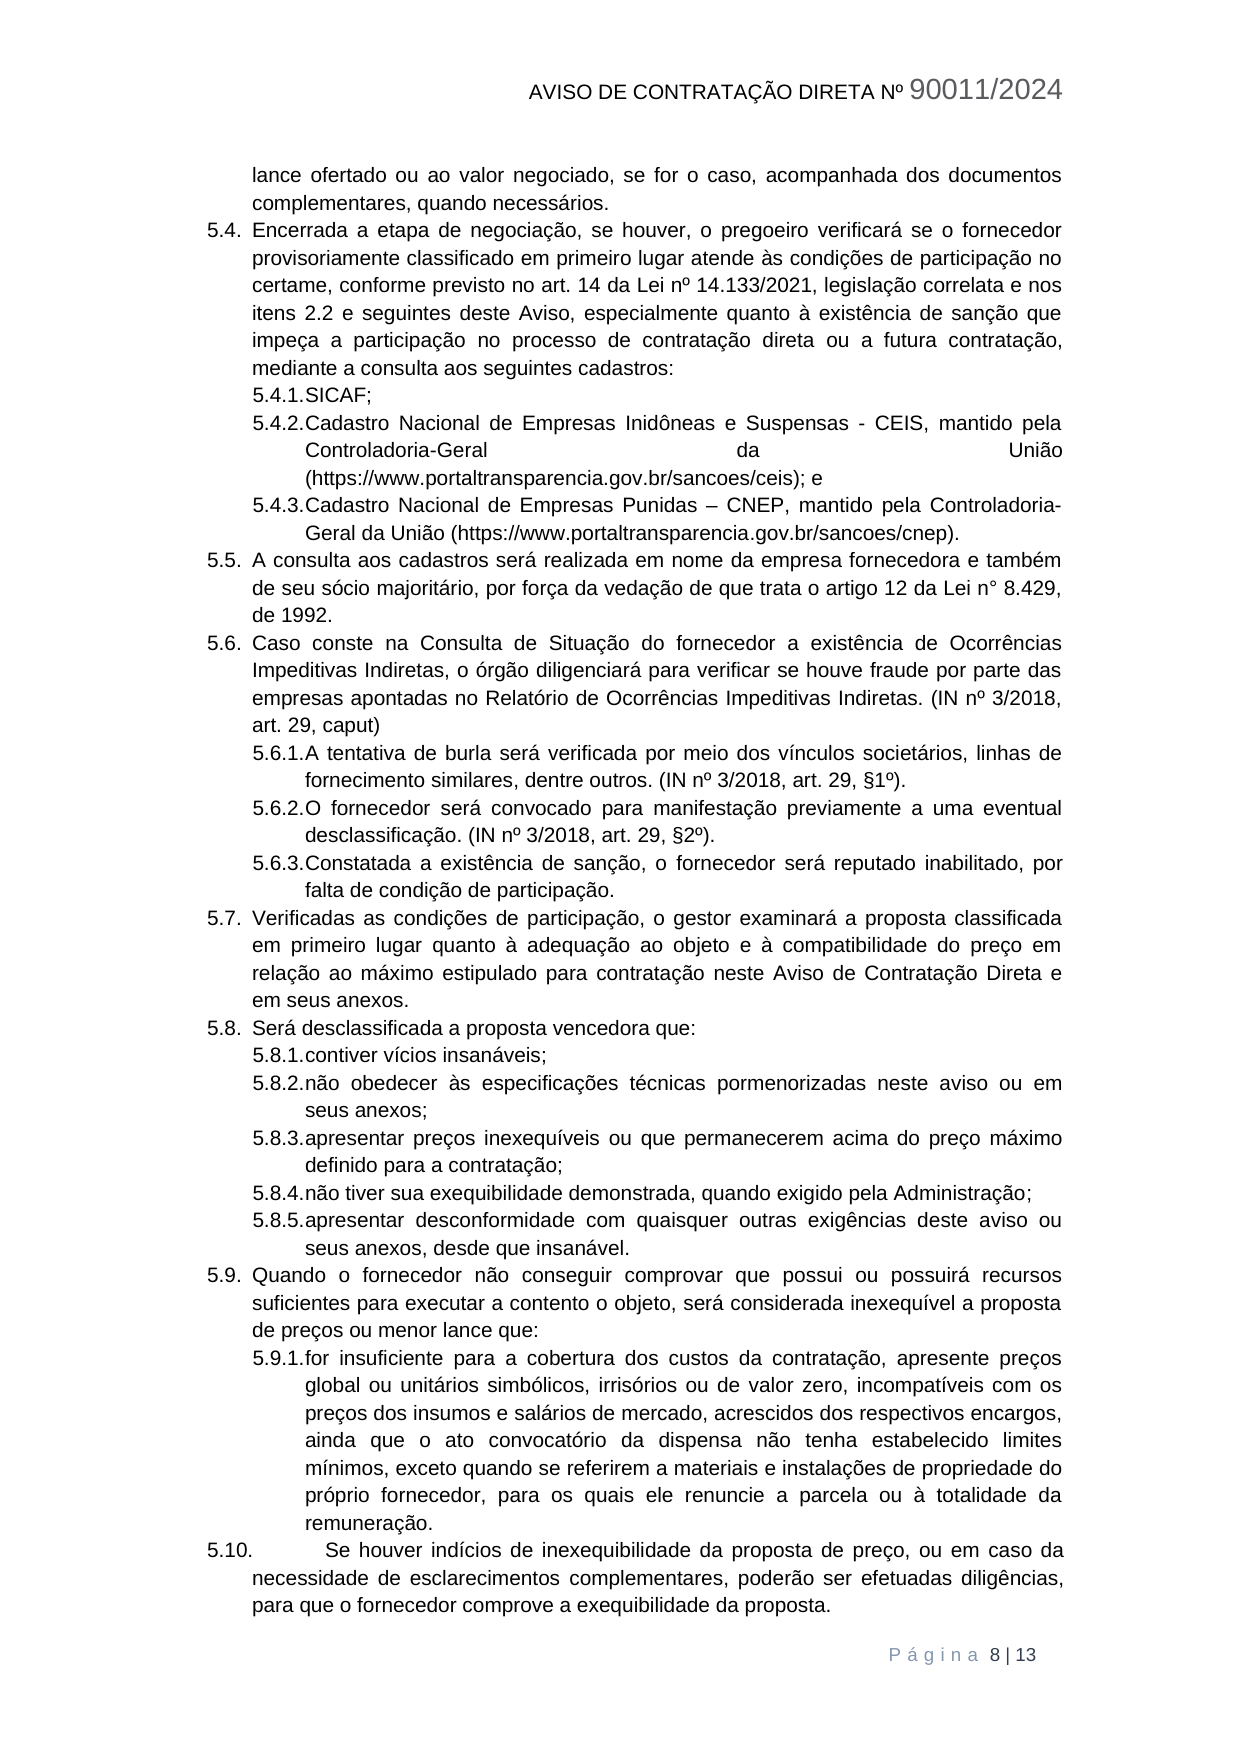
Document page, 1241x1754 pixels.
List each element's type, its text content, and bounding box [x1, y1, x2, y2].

list for insuficiente para a cobertura dos custos da contratação, apresente preços global ou unitários simbólicos, irrisórios ou de valor zero, incompatíveis com os preços dos insumos e salários de mercado, acrescidos dos respectivos encargos, ainda que o ato convocatório da dispensa não tenha estabelecido limites mínimos, exceto quando se referirem a materiais e instalações de propriedade do próprio fornecedor, para os quais ele renuncie a parcela ou à totalidade da remuneração. [252, 1345, 1063, 1534]
list Constatada a existência de sanção, o fornecedor será reputado inabilitado, por falta de condição de participação. [252, 850, 1063, 902]
list não obedecer às especificações técnicas pormenorizadas neste aviso ou em seus anexos; [252, 1070, 1063, 1122]
list contiver vícios insanáveis; [252, 1043, 1063, 1067]
list Cadastro Nacional de Empresas Inidôneas e Suspensas - CEIS, mantido pela Controladoria-Geral da União (https://www.portaltransparencia.gov.br/sancoes/ceis); e [252, 410, 1063, 489]
list Quando o fornecedor não conseguir comprovar que possui ou possuirá recursos suficientes para executar a contento o objeto, será considerada inexequível a proposta de preços ou menor lance que: [207, 1263, 1063, 1342]
list SICAF; [252, 383, 1063, 407]
list apresentar preços inexequíveis ou que permanecerem acima do preço máximo definido para a contratação; [252, 1125, 1063, 1177]
list Verificadas as condições de participação, o gestor examinará a proposta classificada em primeiro lugar quanto à adequação ao objeto e à compatibilidade do preço em relação ao máximo estipulado para contratação neste Aviso de Contratação Direta e em seus anexos. [207, 905, 1063, 1012]
list A consulta aos cadastros será realizada em nome da empresa fornecedora e também de seu sócio majoritário, por força da vedação de que trata o artigo 12 da Lei n° 8.429, de 1992. [207, 548, 1063, 627]
list Encerrada a etapa de negociação, se houver, o pregoeiro verificará se o fornecedor provisoriamente classificado em primeiro lugar atende às condições de participação no certame, conforme previsto no art. 14 da Lei nº 14.133/2021, legislação correlata e nos itens 2.2 e seguintes deste Aviso, especialmente quanto à existência de sanção que impeça a participação no processo de contratação direta ou a futura contratação, mediante a consulta aos seguintes cadastros: [207, 218, 1063, 379]
list O fornecedor será convocado para manifestação previamente a uma eventual desclassificação. (IN nº 3/2018, art. 29, §2º). [252, 795, 1063, 847]
list A tentativa de burla será verificada por meio dos vínculos societários, linhas de fornecimento similares, dentre outros. (IN nº 3/2018, art. 29, §1º). [252, 740, 1063, 792]
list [207, 163, 1063, 214]
list não tiver sua exequibilidade demonstrada, quando exigido pela Administração; [252, 1180, 1063, 1204]
list Cadastro Nacional de Empresas Punidas – CNEP, mantido pela Controladoria-Geral da União (https://www.portaltransparencia.gov.br/sancoes/cnep). [252, 493, 1063, 544]
list apresentar desconformidade com quaisquer outras exigências deste aviso ou seus anexos, desde que insanável. [252, 1208, 1063, 1259]
list Será desclassificada a proposta vencedora que: [207, 1015, 1063, 1039]
list Caso conste na Consulta de Situação do fornecedor a existência de Ocorrências Impeditivas Indiretas, o órgão diligenciará para verificar se houve fraude por parte das empresas apontadas no Relatório de Ocorrências Impeditivas Indiretas. (IN nº 3/2018, art. 29, caput) [207, 630, 1063, 737]
list Se houver indícios de inexequibilidade da proposta de preço, ou em caso da necessidade de esclarecimentos complementares, poderão ser efetuadas diligências, para que o fornecedor comprove a exequibilidade da proposta. [207, 1538, 1064, 1617]
